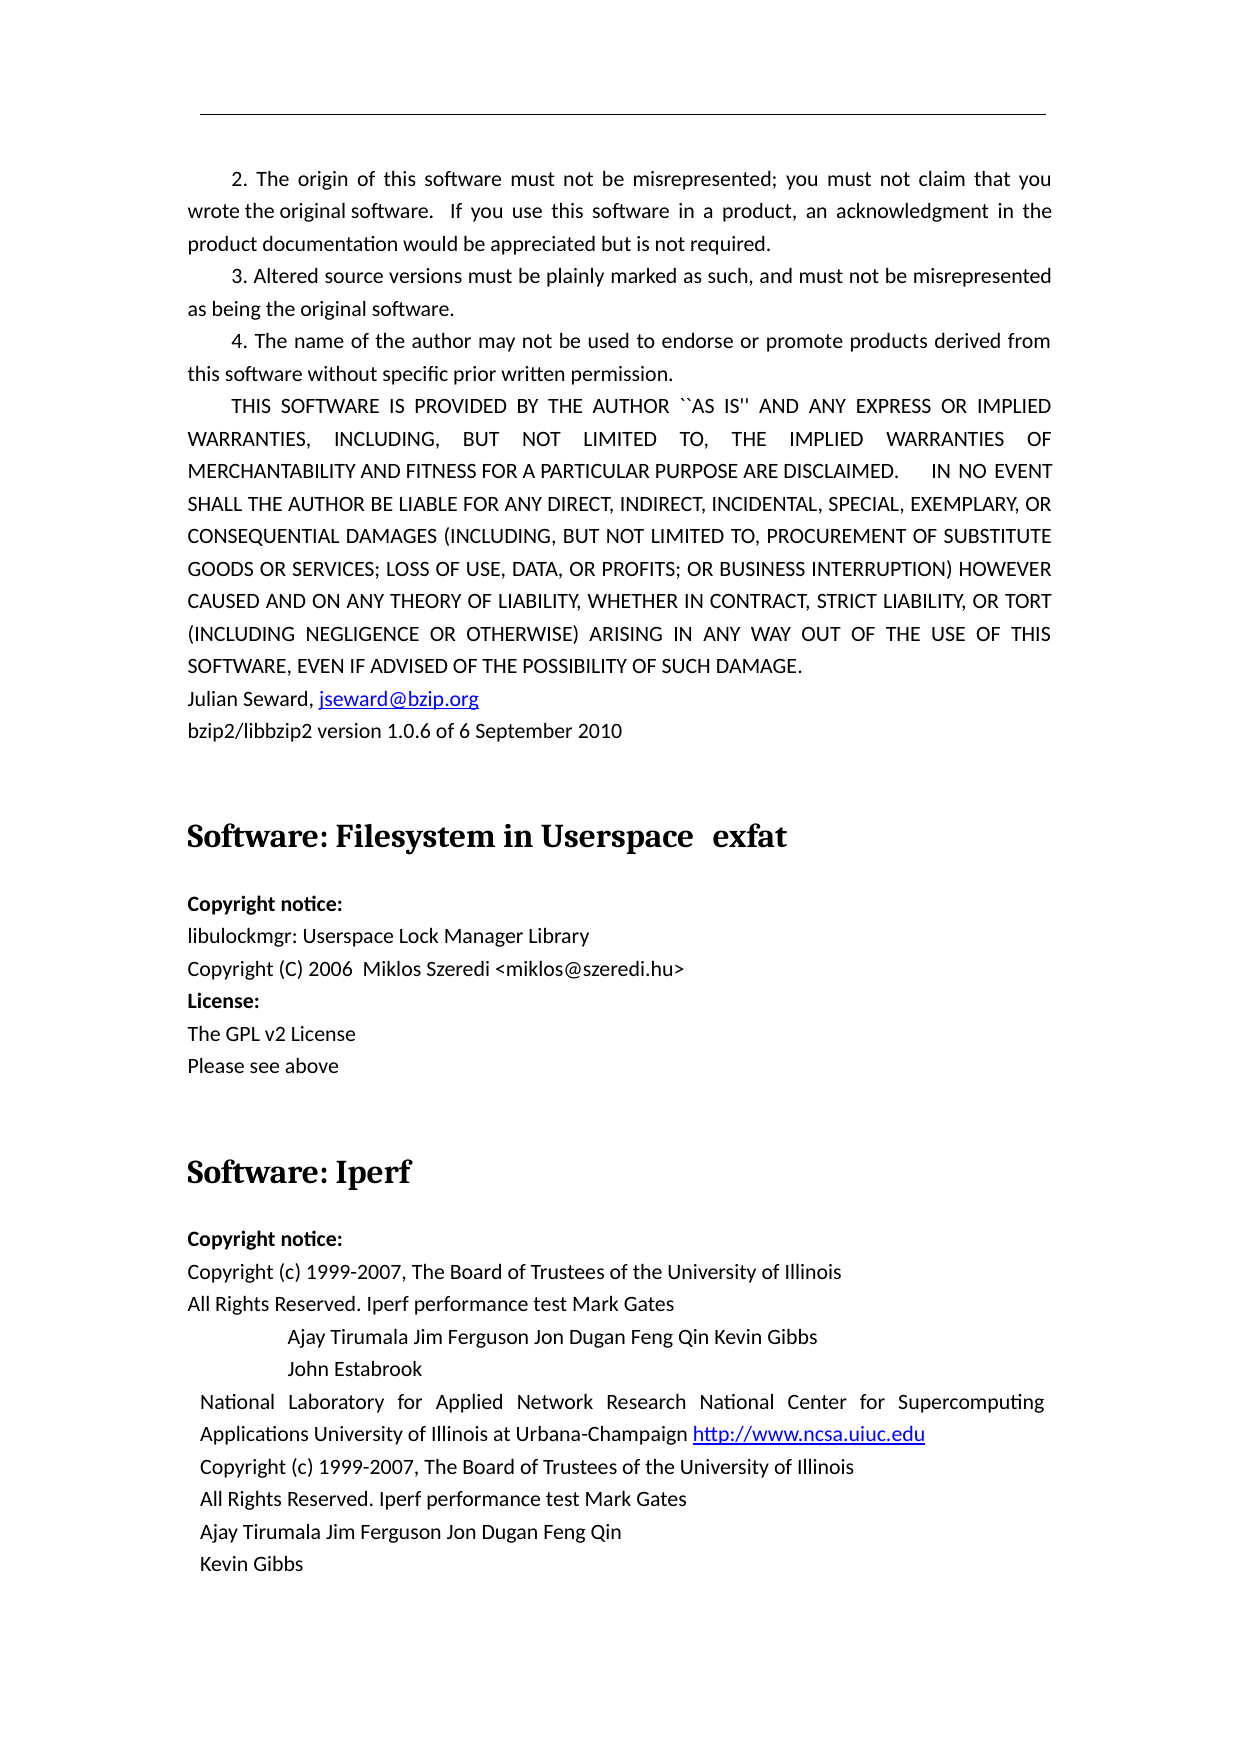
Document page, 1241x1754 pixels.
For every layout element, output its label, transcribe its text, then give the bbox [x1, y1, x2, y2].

text John Estabrook [200, 1352, 1046, 1385]
text The GPL v2 License [187, 1017, 1046, 1050]
text bzip2/libbzip2 version 1.0.6 of 6 September 2010 [187, 714, 1046, 747]
text Copyright (c) 1999-2007, The Board of Trustees of the University of Illinois [200, 1450, 1046, 1482]
text Ajay Tirumala Jim Ferguson Jon Dugan Feng Qin [200, 1515, 1046, 1547]
subtitle Software: Iperf [187, 1140, 1046, 1205]
text Copyright notice: [187, 1222, 1046, 1255]
text 2. The origin of this software must not be misrepresented; you must not claim that you wrote the original software. If you use this software in a product, an acknowledgment in the product documentation would be appreciated but is not required. [187, 162, 1053, 259]
text THIS SOFTWARE IS PROVIDED BY THE AUTHOR ``AS IS'' AND ANY EXPRESS OR IMPLIED WARRANTIES, INCLUDING, BUT NOT LIMITED TO, THE IMPLIED WARRANTIES OF MERCHANTABILITY AND FITNESS FOR A PARTICULAR PURPOSE ARE DISCLAIMED. IN NO EVENT SHALL THE AUTHOR BE LIABLE FOR ANY DIRECT, INDIRECT, INCIDENTAL, SPECIAL, EXEMPLARY, OR CONSEQUENTIAL DAMAGES (INCLUDING, BUT NOT LIMITED TO, PROCUREMENT OF SUBSTITUTE GOODS OR SERVICES; LOSS OF USE, DATA, OR PROFITS; OR BUSINESS INTERRUPTION) HOWEVER CAUSED AND ON ANY THEORY OF LIABILITY, WHETHER IN CONTRACT, STRICT LIABILITY, OR TORT (INCLUDING NEGLIGENCE OR OTHERWISE) ARISING IN ANY WAY OUT OF THE USE OF THIS SOFTWARE, EVEN IF ADVISED OF THE POSSIBILITY OF SUCH DAMAGE. [187, 389, 1053, 682]
text License: [187, 985, 1046, 1017]
text 4. The name of the author may not be used to endorse or promote products derived from this software without specific prior written permission. [187, 324, 1053, 389]
text 3. Altered source versions must be plainly marked as such, and must not be misrepresented as being the original software. [187, 259, 1053, 324]
subtitle Software: Filesystem in Userspace exfat [187, 804, 1046, 869]
text Copyright notice: [187, 887, 1046, 920]
text Kevin Gibbs [200, 1547, 1046, 1580]
text Copyright (c) 1999-2007, The Board of Trustees of the University of Illinois [187, 1255, 1046, 1287]
text All Rights Reserved. Iperf performance test Mark Gates [187, 1287, 1046, 1320]
text Ajay Tirumala Jim Ferguson Jon Dugan Feng Qin Kevin Gibbs [200, 1320, 1046, 1352]
text Julian Seward, jseward@bzip.org [187, 682, 1046, 714]
text libulockmgr: Userspace Lock Manager Library [187, 920, 1046, 952]
text Copyright (C) 2006 Miklos Szeredi <miklos@szeredi.hu> [187, 952, 1046, 985]
text All Rights Reserved. Iperf performance test Mark Gates [200, 1482, 1046, 1515]
text Please see above [187, 1050, 1046, 1082]
